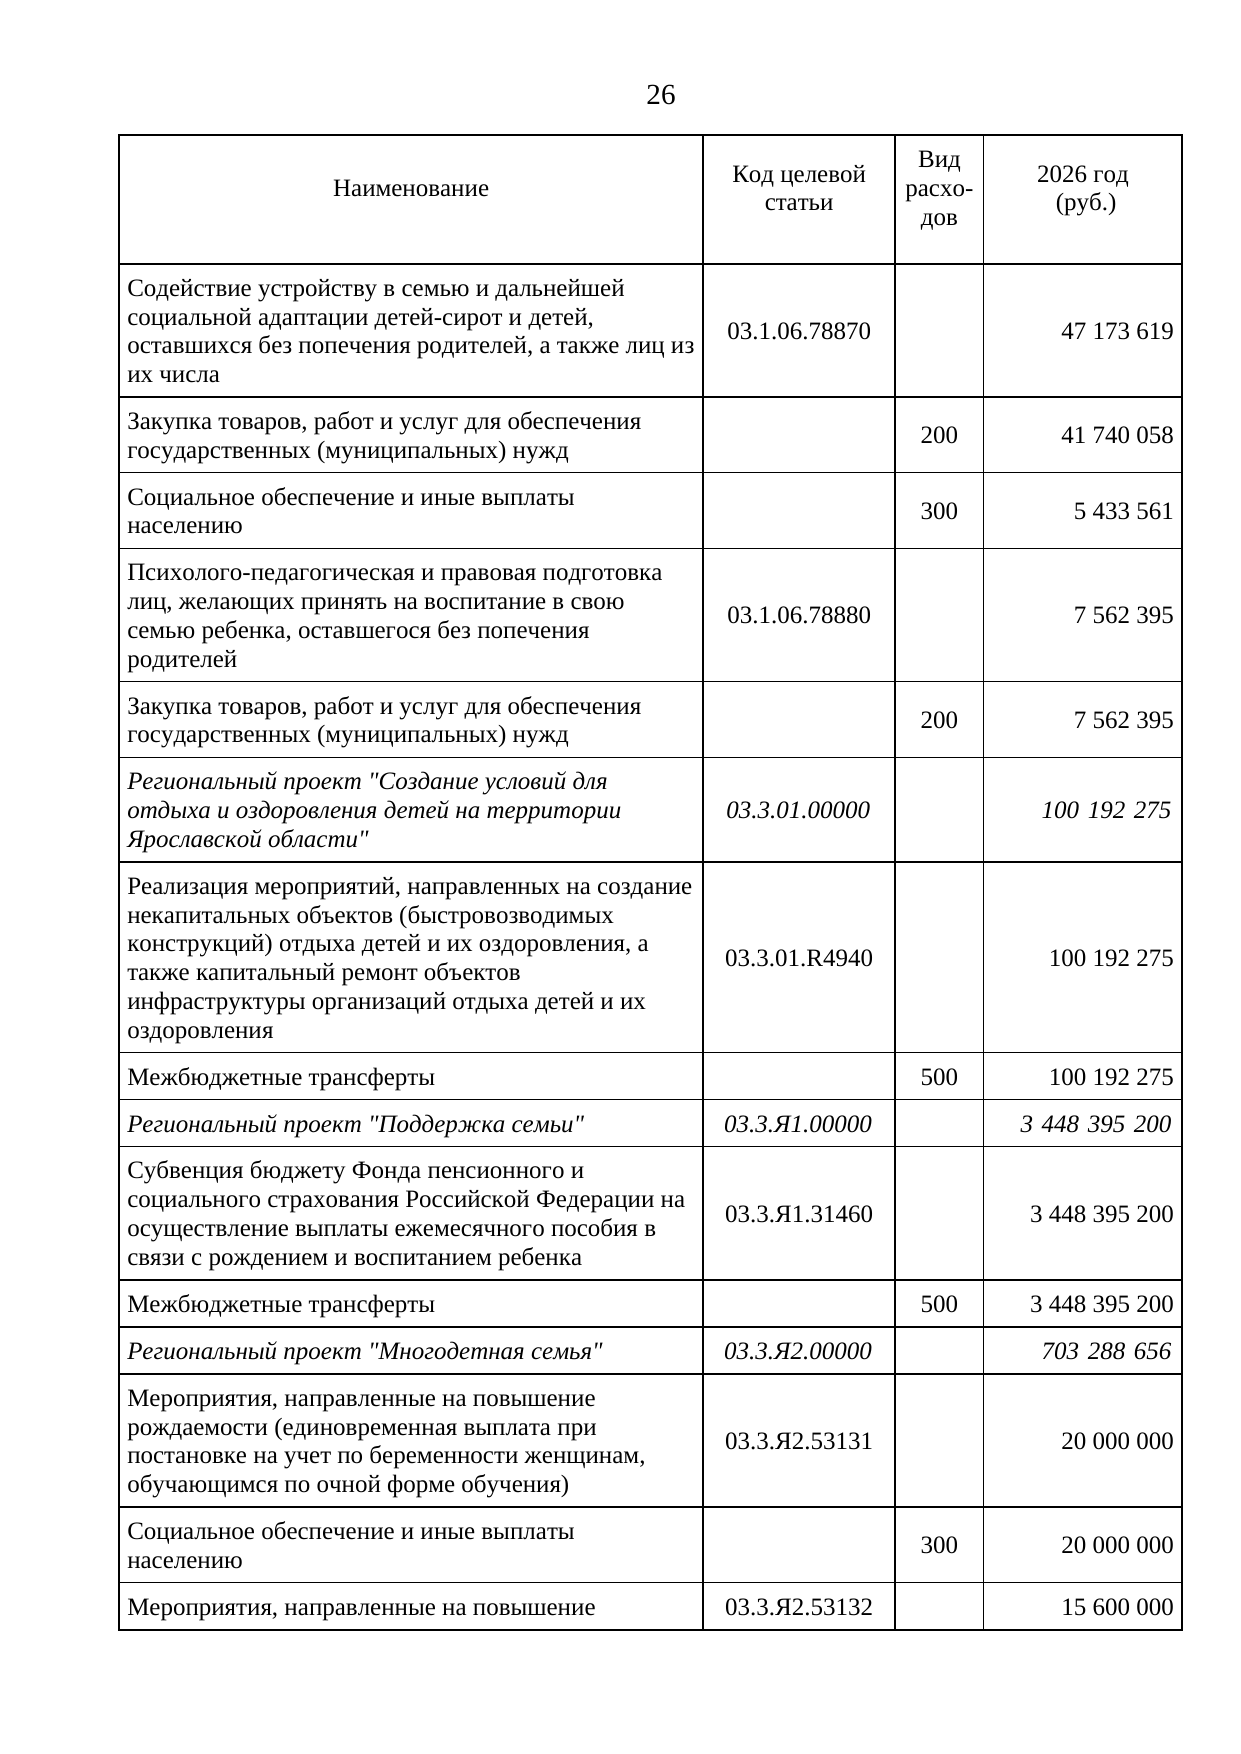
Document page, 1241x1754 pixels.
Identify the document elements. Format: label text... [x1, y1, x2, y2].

table_cell 03.3.Я2.00000 [704, 1328, 894, 1373]
table_cell 20 000 000 [984, 1375, 1181, 1506]
table_cell [896, 1147, 983, 1279]
table_cell Субвенция бюджету Фонда пенсионного и социального страхования Российской Федерации на осуществление выплаты ежемесячного пособия в связи с рождением и воспитанием ребенка [120, 1147, 702, 1279]
table_cell 100 192 275 [984, 758, 1181, 861]
table_cell 03.3.Я2.53132 [704, 1583, 894, 1629]
table_cell 100 192 275 [984, 863, 1181, 1052]
table_cell Региональный проект "Создание условий для отдыха и оздоровления детей на территории Ярославской области" [120, 758, 702, 861]
table_cell [896, 265, 983, 396]
table_cell Региональный проект "Поддержка семьи" [120, 1100, 702, 1146]
table_cell [896, 863, 983, 1052]
table_cell 03.3.Я1.00000 [704, 1100, 894, 1146]
table_cell 03.3.Я1.31460 [704, 1147, 894, 1279]
table_cell [704, 473, 894, 548]
table_cell Региональный проект "Многодетная семья" [120, 1328, 702, 1373]
table_cell 03.1.06.78870 [704, 265, 894, 396]
table_cell [896, 1583, 983, 1629]
table_cell Закупка товаров, работ и услуг для обеспечения государственных (муниципальных) нужд [120, 682, 702, 757]
table_cell [704, 682, 894, 757]
table_cell Закупка товаров, работ и услуг для обеспечения государственных (муниципальных) нужд [120, 398, 702, 472]
table_cell 47 173 619 [984, 265, 1181, 396]
table_cell [896, 1328, 983, 1373]
table_header 2026 год (руб.) [984, 136, 1181, 263]
table_cell [896, 758, 983, 861]
table_cell Социальное обеспечение и иные выплаты населению [120, 1508, 702, 1582]
table_cell Реализация мероприятий, направленных на создание некапитальных объектов (быстровозводимых конструкций) отдыха детей и их оздоровления, а также капитальный ремонт объектов инфраструктуры организаций отдыха детей и их оздоровления [120, 863, 702, 1052]
table_cell 500 [896, 1281, 983, 1326]
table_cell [120, 1583, 702, 1629]
table_cell 3 448 395 200 [984, 1281, 1181, 1326]
table_header Вид расхо- дов [896, 136, 983, 263]
table_cell Содействие устройству в семью и дальнейшей социальной адаптации детей-сирот и детей, оставшихся без попечения родителей, а также лиц из их числа [120, 265, 702, 396]
table_cell 03.3.01.00000 [704, 758, 894, 861]
table_cell 703 288 656 [984, 1328, 1181, 1373]
table_cell 3 448 395 200 [984, 1147, 1181, 1279]
table_cell 200 [896, 682, 983, 757]
table_cell 20 000 000 [984, 1508, 1181, 1582]
table_cell [704, 398, 894, 472]
table_cell 41 740 058 [984, 398, 1181, 472]
table_cell Межбюджетные трансферты [120, 1281, 702, 1326]
table_cell 200 [896, 398, 983, 472]
table_cell [704, 1508, 894, 1582]
table_cell [896, 1375, 983, 1506]
table_cell Психолого-педагогическая и правовая подготовка лиц, желающих принять на воспитание в свою семью ребенка, оставшегося без попечения родителей [120, 549, 702, 681]
table_cell [896, 549, 983, 681]
table_header Наименование [120, 136, 702, 263]
table_cell 500 [896, 1053, 983, 1099]
table_cell 7 562 395 [984, 682, 1181, 757]
table_cell 7 562 395 [984, 549, 1181, 681]
table_cell Социальное обеспечение и иные выплаты населению [120, 473, 702, 548]
table_cell 15 600 000 [984, 1583, 1181, 1629]
table_cell 100 192 275 [984, 1053, 1181, 1099]
table_header Код целевой статьи [704, 136, 894, 263]
table_cell 03.3.Я2.53131 [704, 1375, 894, 1506]
table_cell 5 433 561 [984, 473, 1181, 548]
table_cell 300 [896, 1508, 983, 1582]
table_cell 03.1.06.78880 [704, 549, 894, 681]
table_cell Межбюджетные трансферты [120, 1053, 702, 1099]
table_cell 03.3.01.R4940 [704, 863, 894, 1052]
table_cell Мероприятия, направленные на повышение рождаемости (единовременная выплата при постановке на учет по беременности женщинам, обучающимся по очной форме обучения) [120, 1375, 702, 1506]
table_cell 3 448 395 200 [984, 1100, 1181, 1146]
table_cell [896, 1100, 983, 1146]
table_cell [704, 1053, 894, 1099]
table_cell [704, 1281, 894, 1326]
table_cell 300 [896, 473, 983, 548]
